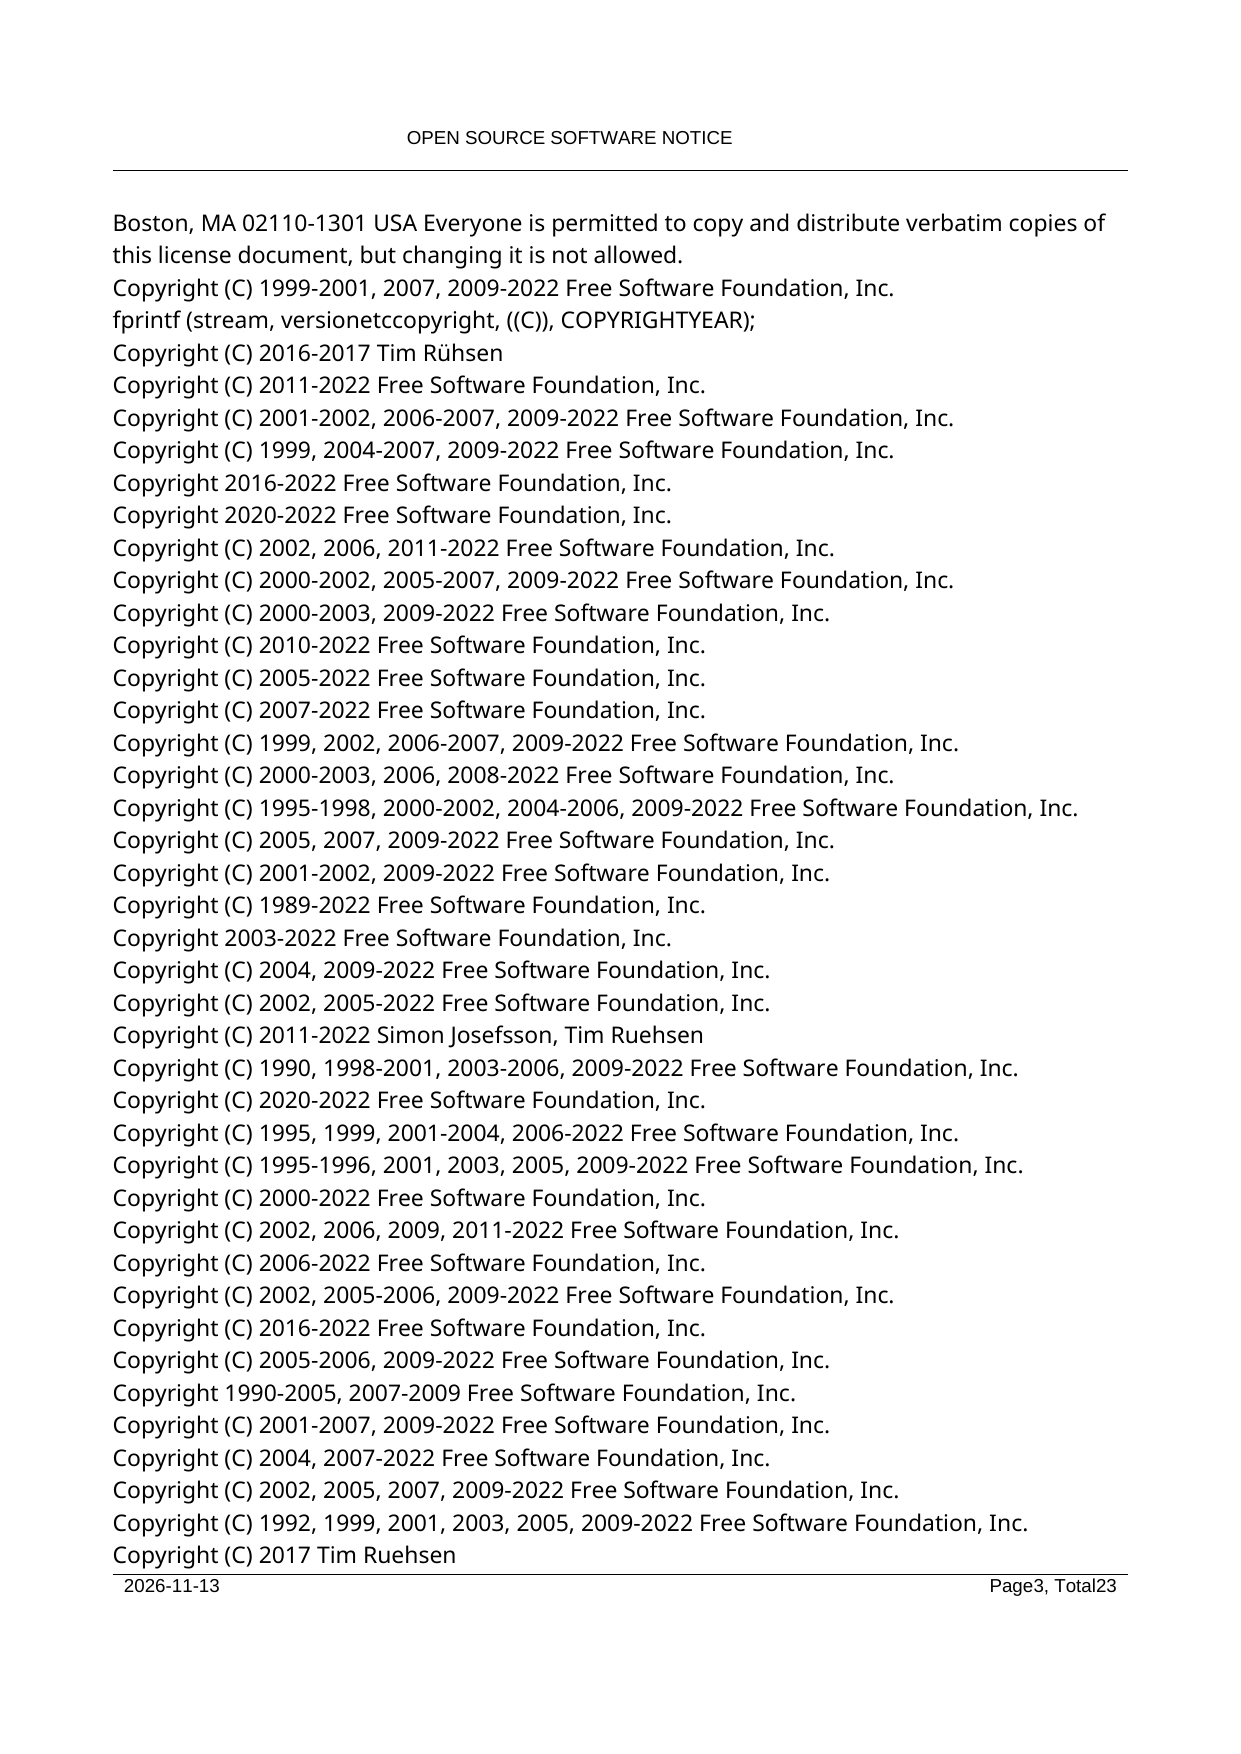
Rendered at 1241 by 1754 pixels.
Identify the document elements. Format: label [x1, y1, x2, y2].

text [112, 206, 1128, 1571]
